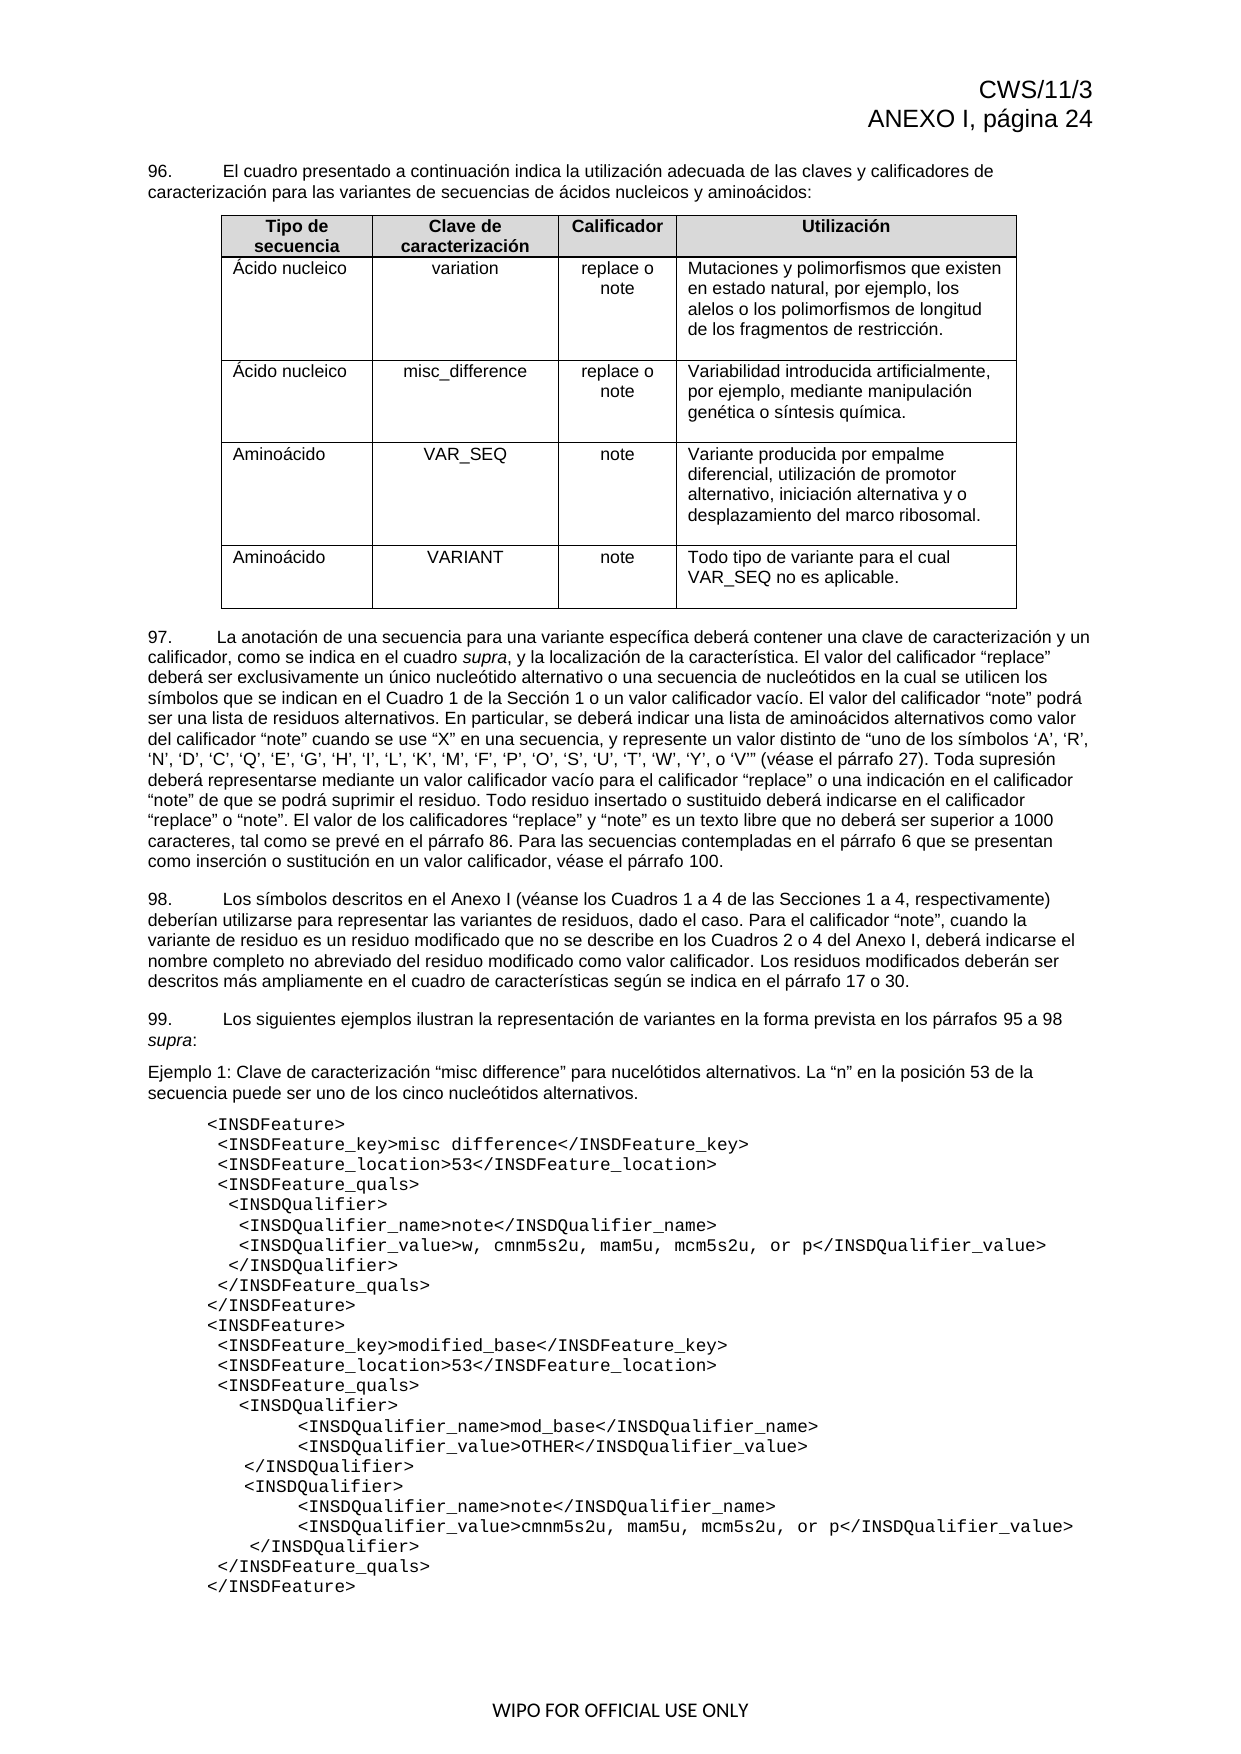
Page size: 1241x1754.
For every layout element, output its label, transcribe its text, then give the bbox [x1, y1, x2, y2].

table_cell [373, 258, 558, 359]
text </INSDFeature> [207, 1297, 1093, 1317]
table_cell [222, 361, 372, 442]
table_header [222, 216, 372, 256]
text <INSDQualifier> [207, 1397, 1093, 1417]
text <INSDFeature_quals> [207, 1176, 1093, 1196]
text <INSDFeature_location>53</INSDFeature_location> [207, 1156, 1093, 1176]
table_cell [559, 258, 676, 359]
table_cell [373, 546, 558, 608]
text </INSDQualifier> [207, 1457, 1093, 1477]
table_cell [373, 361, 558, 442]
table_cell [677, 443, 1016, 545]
text Ejemplo 1: Clave de caracterización “misc difference” para nucelótidos alternativos. La “n” en la posición 53 de la secuencia puede ser uno de los cinco nucleótidos alternativos. [148, 1062, 1093, 1103]
text <INSDQualifier_value>w, cmnm5s2u, mam5u, mcm5s2u, or p</INSDQualifier_value> [207, 1236, 1093, 1256]
text <INSDQualifier_name>mod_base</INSDQualifier_name> [207, 1417, 1093, 1437]
text <INSDFeature> [207, 1317, 1093, 1337]
list La anotación de una secuencia para una variante específica deberá contener una clave de caracterización y un calificador, como se indica en el cuadro supra, y la localización de la característica. El valor del calificador “replace” deberá ser exclusivamente un único nucleótido alternativo o una secuencia de nucleótidos en la cual se utilicen los símbolos que se indican en el Cuadro 1 de la Sección 1 o un valor calificador vacío. El valor del calificador “note” podrá ser una lista de residuos alternativos. En particular, se deberá indicar una lista de aminoácidos alternativos como valor del calificador “note” cuando se use “X” en una secuencia, y represente un valor distinto de “uno de los símbolos ‘A’, ‘R’, ‘N’, ‘D’, ‘C’, ‘Q’, ‘E’, ‘G’, ‘H’, ‘I’, ‘L’, ‘K’, ‘M’, ‘F’, ‘P’, ‘O’, ‘S’, ‘U’, ‘T’, ‘W’, ‘Y’, o ‘V’” (véase el párrafo 27). Toda supresión deberá representarse mediante un valor calificador vacío para el calificador “replace” o una indicación en el calificador “note” de que se podrá suprimir el residuo. Todo residuo insertado o sustituido deberá indicarse en el calificador “replace” o “note”. El valor de los calificadores “replace” y “note” es un texto libre que no deberá ser superior a 1000 caracteres, tal como se prevé en el párrafo 86. Para las secuencias contempladas en el párrafo 6 que se presentan como inserción o sustitución en un valor calificador, véase el párrafo 100. [148, 626, 1093, 871]
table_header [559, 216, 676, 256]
text <INSDQualifier> [207, 1196, 1093, 1216]
text <INSDQualifier_name>note</INSDQualifier_name> [207, 1216, 1093, 1236]
text </INSDQualifier> [207, 1538, 1093, 1558]
text </INSDFeature> [207, 1578, 1093, 1598]
text <INSDQualifier_value>cmnm5s2u, mam5u, mcm5s2u, or p</INSDQualifier_value> [207, 1518, 1093, 1538]
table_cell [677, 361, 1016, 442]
text <INSDQualifier_name>note</INSDQualifier_name> [207, 1498, 1093, 1518]
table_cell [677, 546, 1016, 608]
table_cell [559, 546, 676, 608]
text </INSDFeature_quals> [207, 1276, 1093, 1297]
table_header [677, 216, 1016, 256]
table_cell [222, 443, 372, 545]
text <INSDFeature_location>53</INSDFeature_location> [207, 1357, 1093, 1377]
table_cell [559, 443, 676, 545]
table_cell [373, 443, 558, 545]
text <INSDFeature_quals> [207, 1377, 1093, 1397]
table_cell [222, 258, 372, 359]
list Los símbolos descritos en el Anexo I (véanse los Cuadros 1 a 4 de las Secciones 1 a 4, respectivamente) deberían utilizarse para representar las variantes de residuos, dado el caso. Para el calificador “note”, cuando la variante de residuo es un residuo modificado que no se describe en los Cuadros 2 o 4 del Anexo I, deberá indicarse el nombre completo no abreviado del residuo modificado como valor calificador. Los residuos modificados deberán ser descritos más ampliamente en el cuadro de características según se indica en el párrafo 17 o 30. [148, 889, 1093, 991]
text <INSDFeature_key>misc difference</INSDFeature_key> [207, 1136, 1093, 1156]
text </INSDQualifier> [207, 1256, 1093, 1276]
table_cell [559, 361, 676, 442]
text <INSDQualifier_value>OTHER</INSDQualifier_value> [207, 1437, 1093, 1457]
text <INSDFeature> [207, 1116, 1093, 1136]
text </INSDFeature_quals> [207, 1558, 1093, 1578]
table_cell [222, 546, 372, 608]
text <INSDFeature_key>modified_base</INSDFeature_key> [207, 1337, 1093, 1357]
list El cuadro presentado a continuación indica la utilización adecuada de las claves y calificadores de caracterización para las variantes de secuencias de ácidos nucleicos y aminoácidos: [148, 161, 1093, 202]
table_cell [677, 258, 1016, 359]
text <INSDQualifier> [207, 1477, 1093, 1498]
list Los siguientes ejemplos ilustran la representación de variantes en la forma prevista en los párrafos 95 a 98 supra: [148, 1009, 1093, 1050]
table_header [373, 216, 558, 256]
